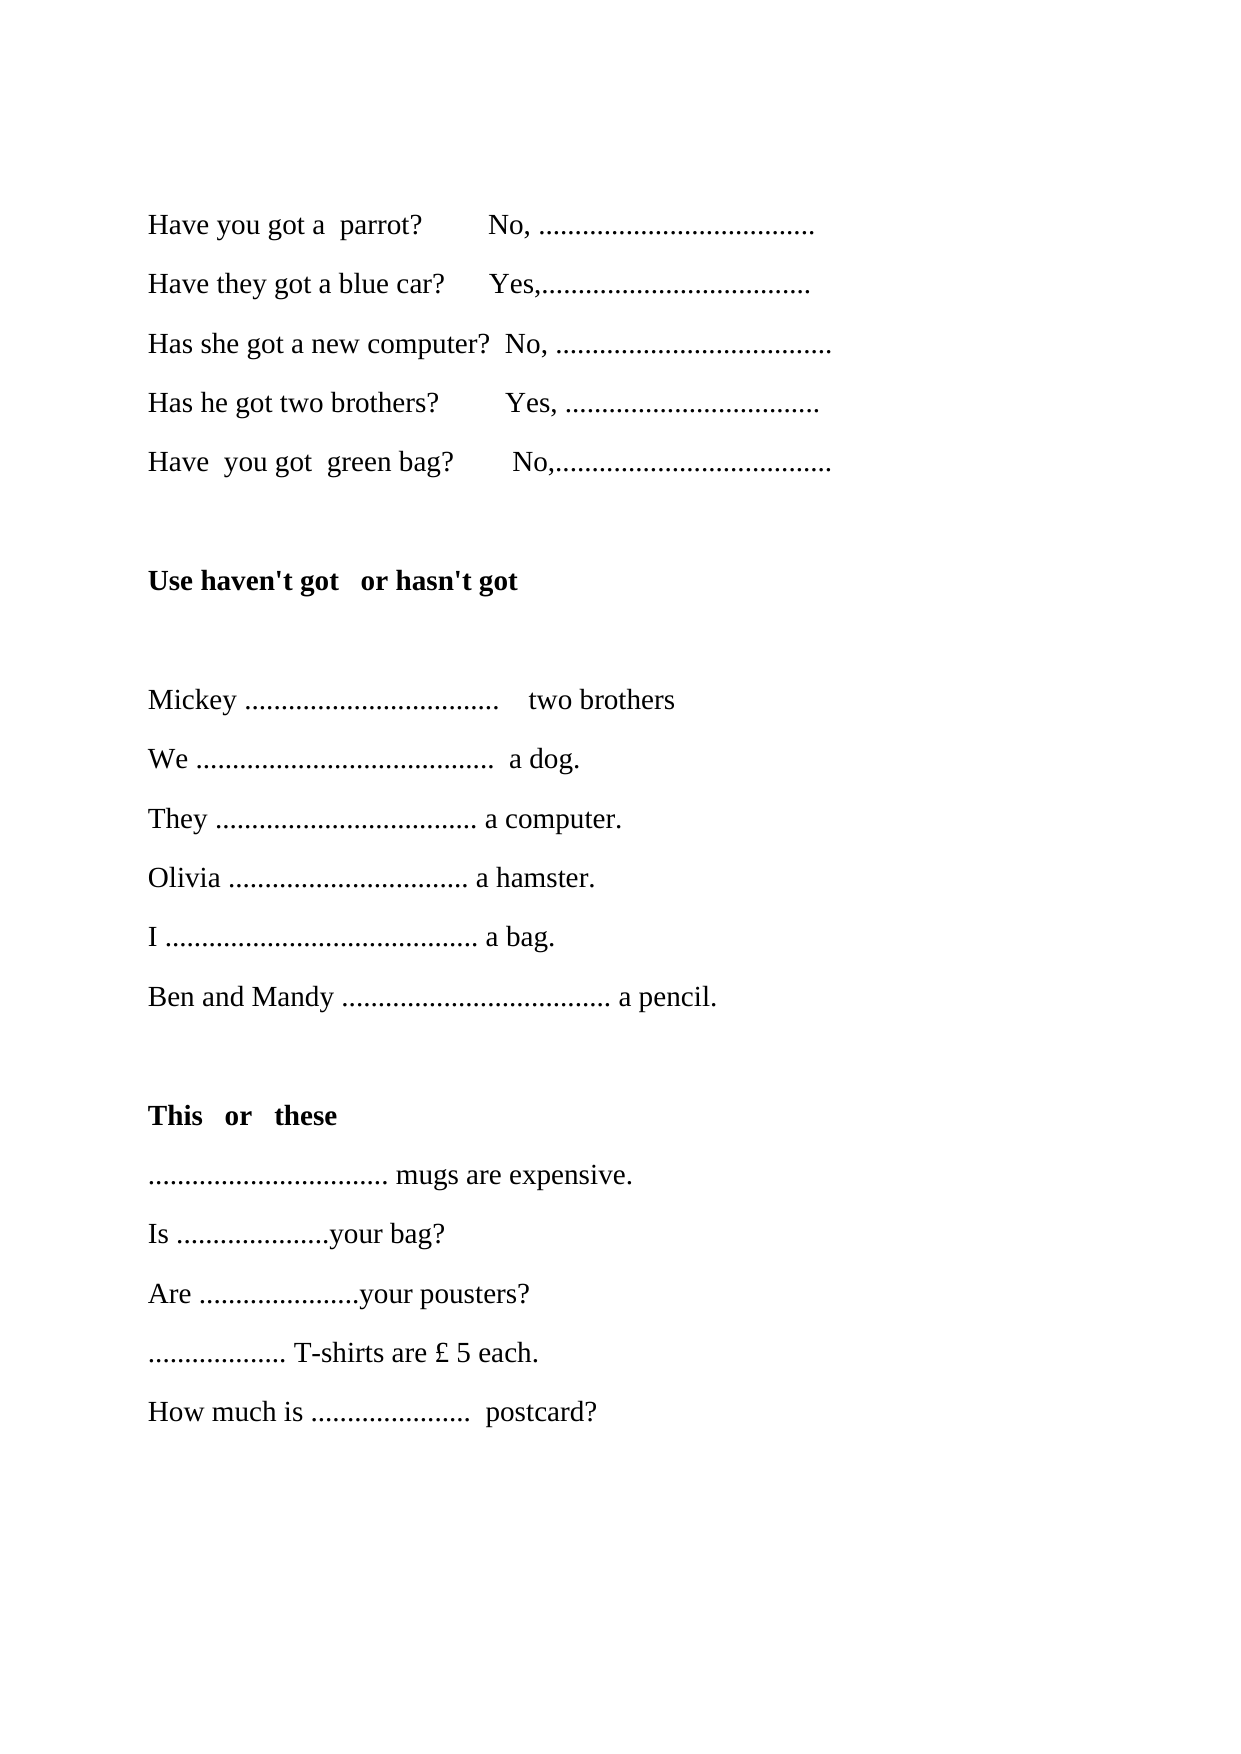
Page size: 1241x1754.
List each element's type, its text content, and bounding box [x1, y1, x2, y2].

text This or these [148, 1098, 1093, 1131]
text ................................. mugs are expensive. [148, 1157, 1093, 1191]
text We ......................................... a dog. [148, 741, 1093, 775]
text Has she got a new computer? No, ...................................... [148, 326, 1093, 359]
text Olivia ................................. a hamster. [148, 860, 1093, 894]
text Has he got two brothers? Yes, ................................... [148, 385, 1093, 419]
text Have you got green bag? No,...................................... [148, 444, 1093, 478]
text Have you got a parrot? No, ...................................... [148, 207, 1093, 241]
text Ben and Mandy ..................................... a pencil. [148, 979, 1093, 1012]
text Are ......................your pousters? [148, 1276, 1093, 1309]
text I ........................................... a bag. [148, 919, 1093, 953]
text How much is ...................... postcard? [148, 1394, 1093, 1428]
text Use haven't got or hasn't got [148, 563, 1093, 597]
text Have they got a blue car? Yes,..................................... [148, 266, 1093, 300]
text Is .....................your bag? [148, 1216, 1093, 1250]
text They .................................... a computer. [148, 801, 1093, 834]
text ................... T-shirts are £ 5 each. [148, 1335, 1093, 1369]
text Mickey ................................... two brothers [148, 682, 1093, 716]
